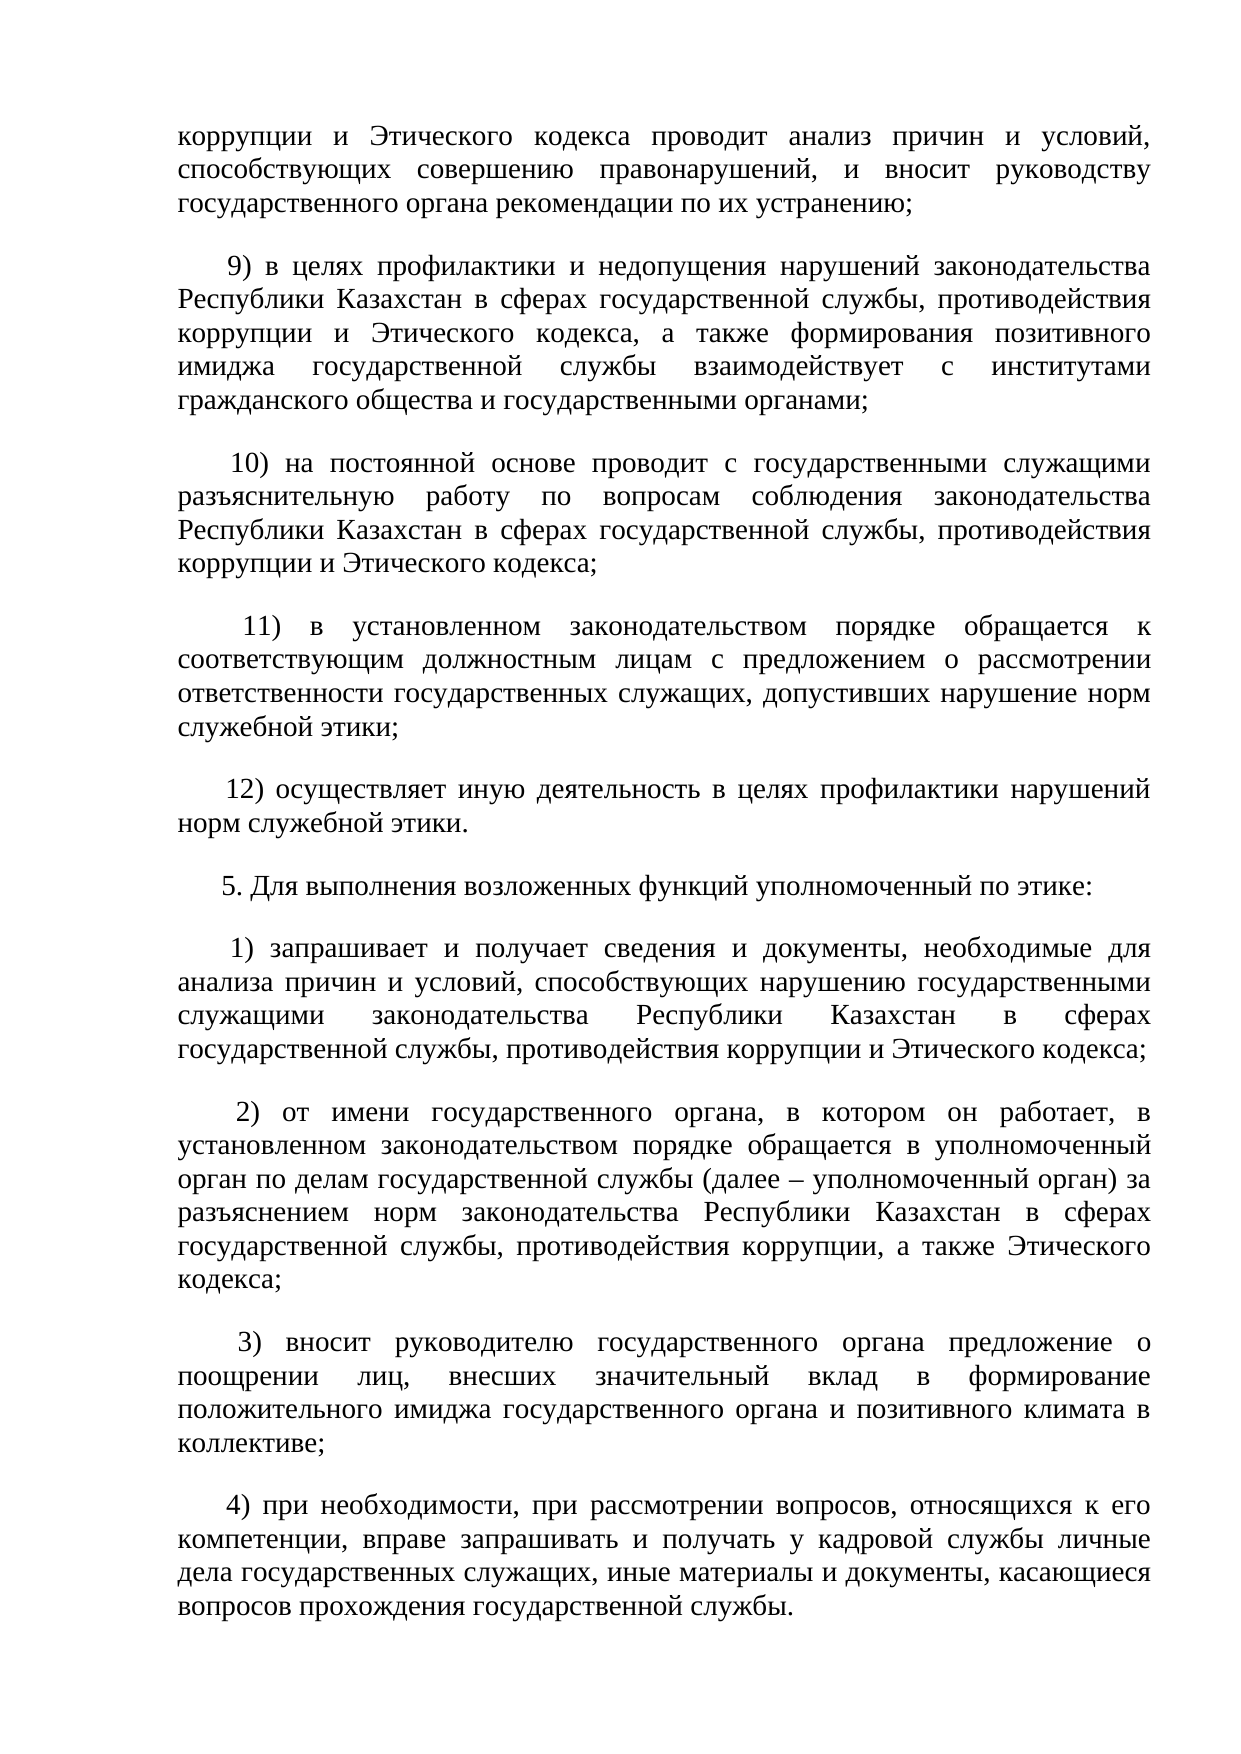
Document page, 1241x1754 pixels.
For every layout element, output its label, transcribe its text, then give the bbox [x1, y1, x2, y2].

text 1) запрашивает и получает сведения и документы, необходимые для анализа причин и условий, способствующих нарушению государственными служащими законодательства Республики Казахстан в сферах государственной службы, противодействия коррупции и Этического кодекса; [177, 930, 1152, 1064]
text 2) от имени государственного органа, в котором он работает, в установленном законодательством порядке обращается в уполномоченный орган по делам государственной службы (далее – уполномоченный орган) за разъяснением норм законодательства Республики Казахстан в сферах государственной службы, противодействия коррупции, а также Этического кодекса; [177, 1094, 1152, 1295]
text 4) при необходимости, при рассмотрении вопросов, относящихся к его компетенции, вправе запрашивать и получать у кадровой службы личные дела государственных служащих, иные материалы и документы, касающиеся вопросов прохождения государственной службы. [177, 1487, 1152, 1622]
text 9) в целях профилактики и недопущения нарушений законодательства Республики Казахстан в сферах государственной службы, противодействия коррупции и Этического кодекса, а также формирования позитивного имиджа государственной службы взаимодействует с институтами гражданского общества и государственными органами; [177, 248, 1152, 416]
text 12) осуществляет иную деятельность в целях профилактики нарушений норм служебной этики. [177, 771, 1152, 838]
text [177, 118, 1152, 219]
text 3) вносит руководителю государственного органа предложение о поощрении лиц, внесших значительный вклад в формирование положительного имиджа государственного органа и позитивного климата в коллективе; [177, 1324, 1152, 1458]
text 10) на постоянной основе проводит с государственными служащими разъяснительную работу по вопросам соблюдения законодательства Республики Казахстан в сферах государственной службы, противодействия коррупции и Этического кодекса; [177, 445, 1152, 579]
text 5. Для выполнения возложенных функций уполномоченный по этике: [177, 868, 1152, 901]
text 11) в установленном законодательством порядке обращается к соответствующим должностным лицам с предложением о рассмотрении ответственности государственных служащих, допустивших нарушение норм служебной этики; [177, 608, 1152, 742]
